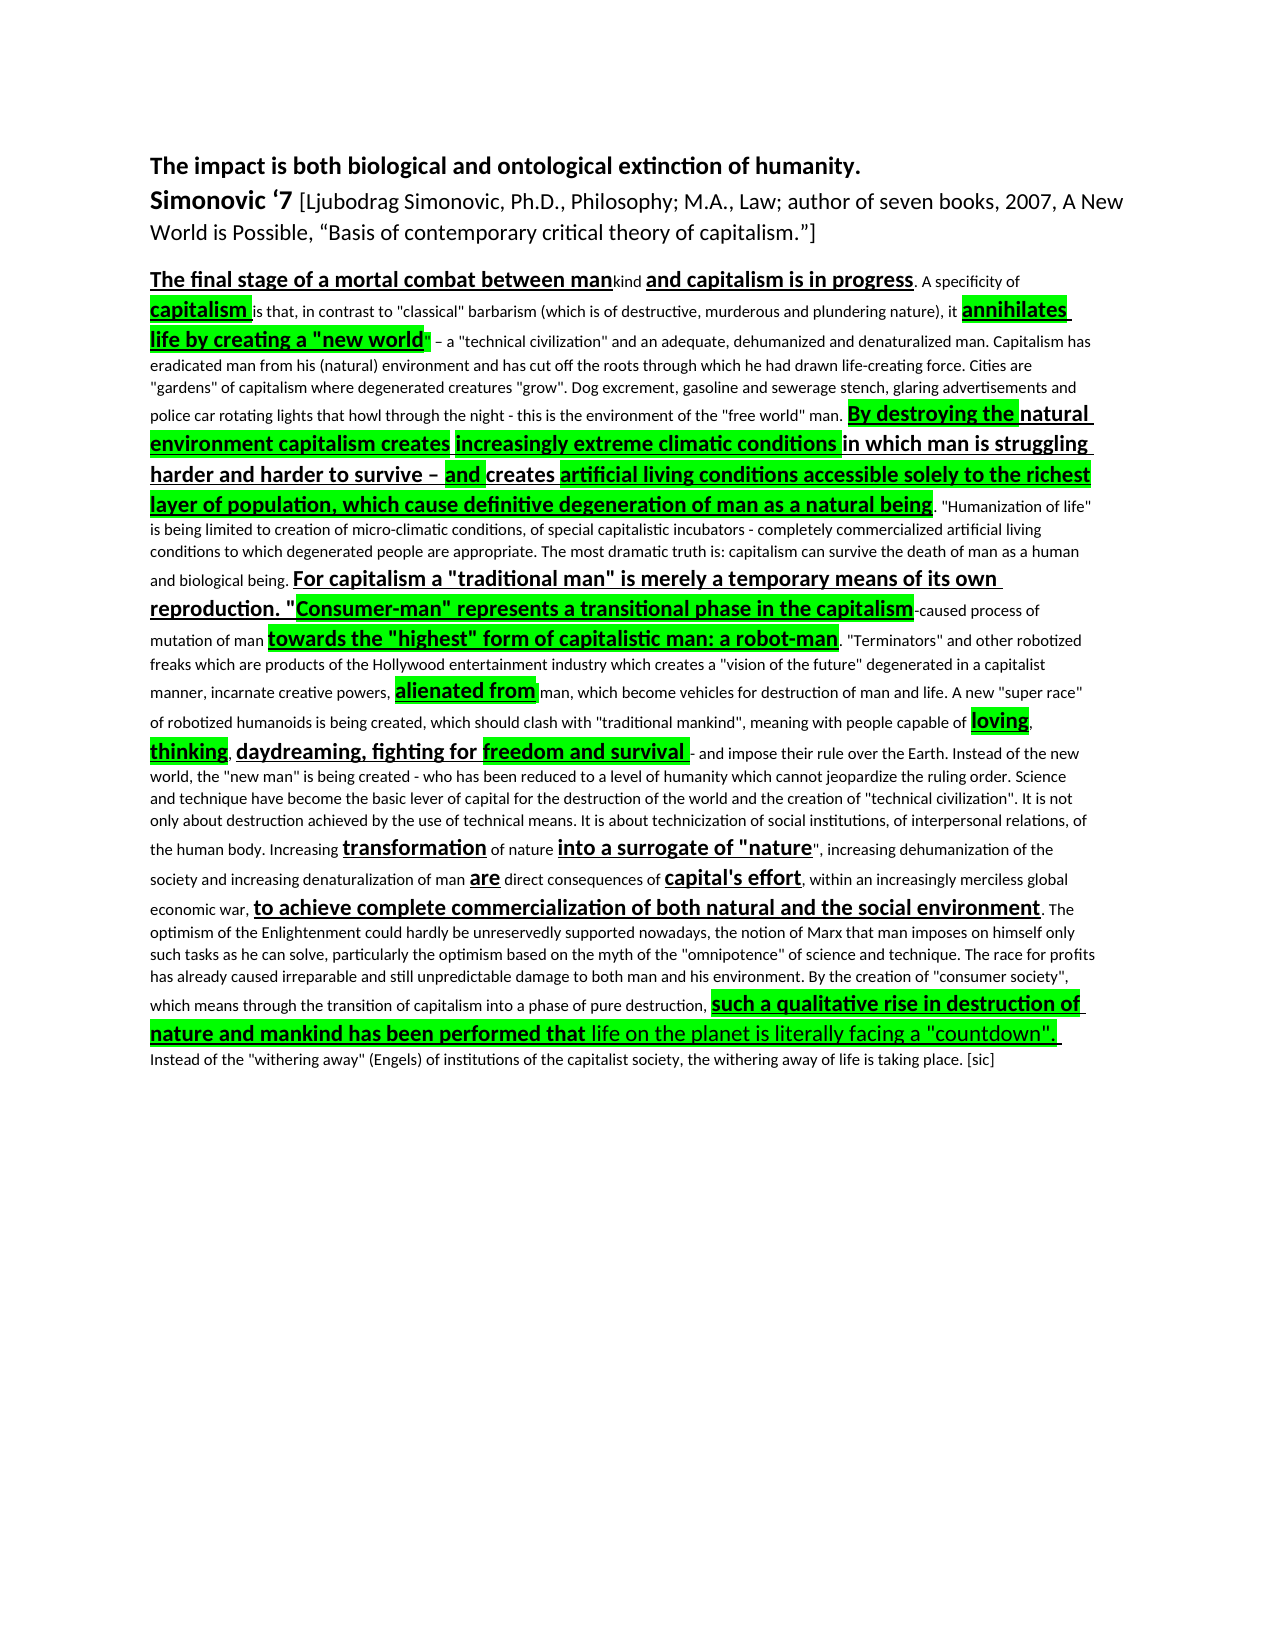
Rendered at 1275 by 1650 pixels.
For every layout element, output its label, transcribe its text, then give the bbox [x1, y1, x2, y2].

text The impact is both biological and ontological extinction of humanity. [150, 150, 1125, 181]
text Simonovic ‘7 [Ljubodrag Simonovic, Ph.D., Philosophy; M.A., Law; author of seven books, 2007, A New World is Possible, “Basis of contemporary critical theory of capitalism.”] [150, 183, 1125, 246]
text The final stage of a mortal combat between mankind and capitalism is in progress. A specificity of capitalism is that, in contrast to "classical" barbarism (which is of destructive, murderous and plundering nature), it annihilates life by creating a "new world" – a "technical civilization" and an adequate, dehumanized and denaturalized man. Capitalism has eradicated man from his (natural) environment and has cut off the roots through which he had drawn life-creating force. Cities are "gardens" of capitalism where degenerated creatures "grow". Dog excrement, gasoline and sewerage stench, glaring advertisements and police car rotating lights that howl through the night - this is the environment of the "free world" man. By destroying the natural environment capitalism creates increasingly extreme climatic conditions in which man is struggling harder and harder to survive – and creates artificial living conditions accessible solely to the richest layer of population, which cause definitive degeneration of man as a natural being. "Humanization of life" is being limited to creation of micro-climatic conditions, of special capitalistic incubators - completely commercialized artificial living conditions to which degenerated people are appropriate. The most dramatic truth is: capitalism can survive the death of man as a human and biological being. For capitalism a "traditional man" is merely a temporary means of its own reproduction. "Consumer-man" represents a transitional phase in the capitalism-caused process of mutation of man towards the "highest" form of capitalistic man: a robot-man. "Terminators" and other robotized freaks which are products of the Hollywood entertainment industry which creates a "vision of the future" degenerated in a capitalist manner, incarnate creative powers, alienated from man, which become vehicles for destruction of man and life. A new "super race" of robotized humanoids is being created, which should clash with "traditional mankind", meaning with people capable of loving, thinking, daydreaming, fighting for freedom and survival - and impose their rule over the Earth. Instead of the new world, the "new man" is being created - who has been reduced to a level of humanity which cannot jeopardize the ruling order. Science and technique have become the basic lever of capital for the destruction of the world and the creation of "technical civilization". It is not only about destruction achieved by the use of technical means. It is about technicization of social institutions, of interpersonal relations, of the human body. Increasing transformation of nature into a surrogate of "nature", increasing dehumanization of the society and increasing denaturalization of man are direct consequences of capital's effort, within an increasingly merciless global economic war, to achieve complete commercialization of both natural and the social environment. The optimism of the Enlightenment could hardly be unreservedly supported nowadays, the notion of Marx that man imposes on himself only such tasks as he can solve, particularly the optimism based on the myth of the "omnipotence" of science and technique. The race for profits has already caused irreparable and still unpredictable damage to both man and his environment. By the creation of "consumer society", which means through the transition of capitalism into a phase of pure destruction, such a qualitative rise in destruction of nature and mankind has been performed that life on the planet is literally facing a "countdown". Instead of the "withering away" (Engels) of institutions of the capitalist society, the withering away of life is taking place. [sic] [150, 265, 1095, 1069]
